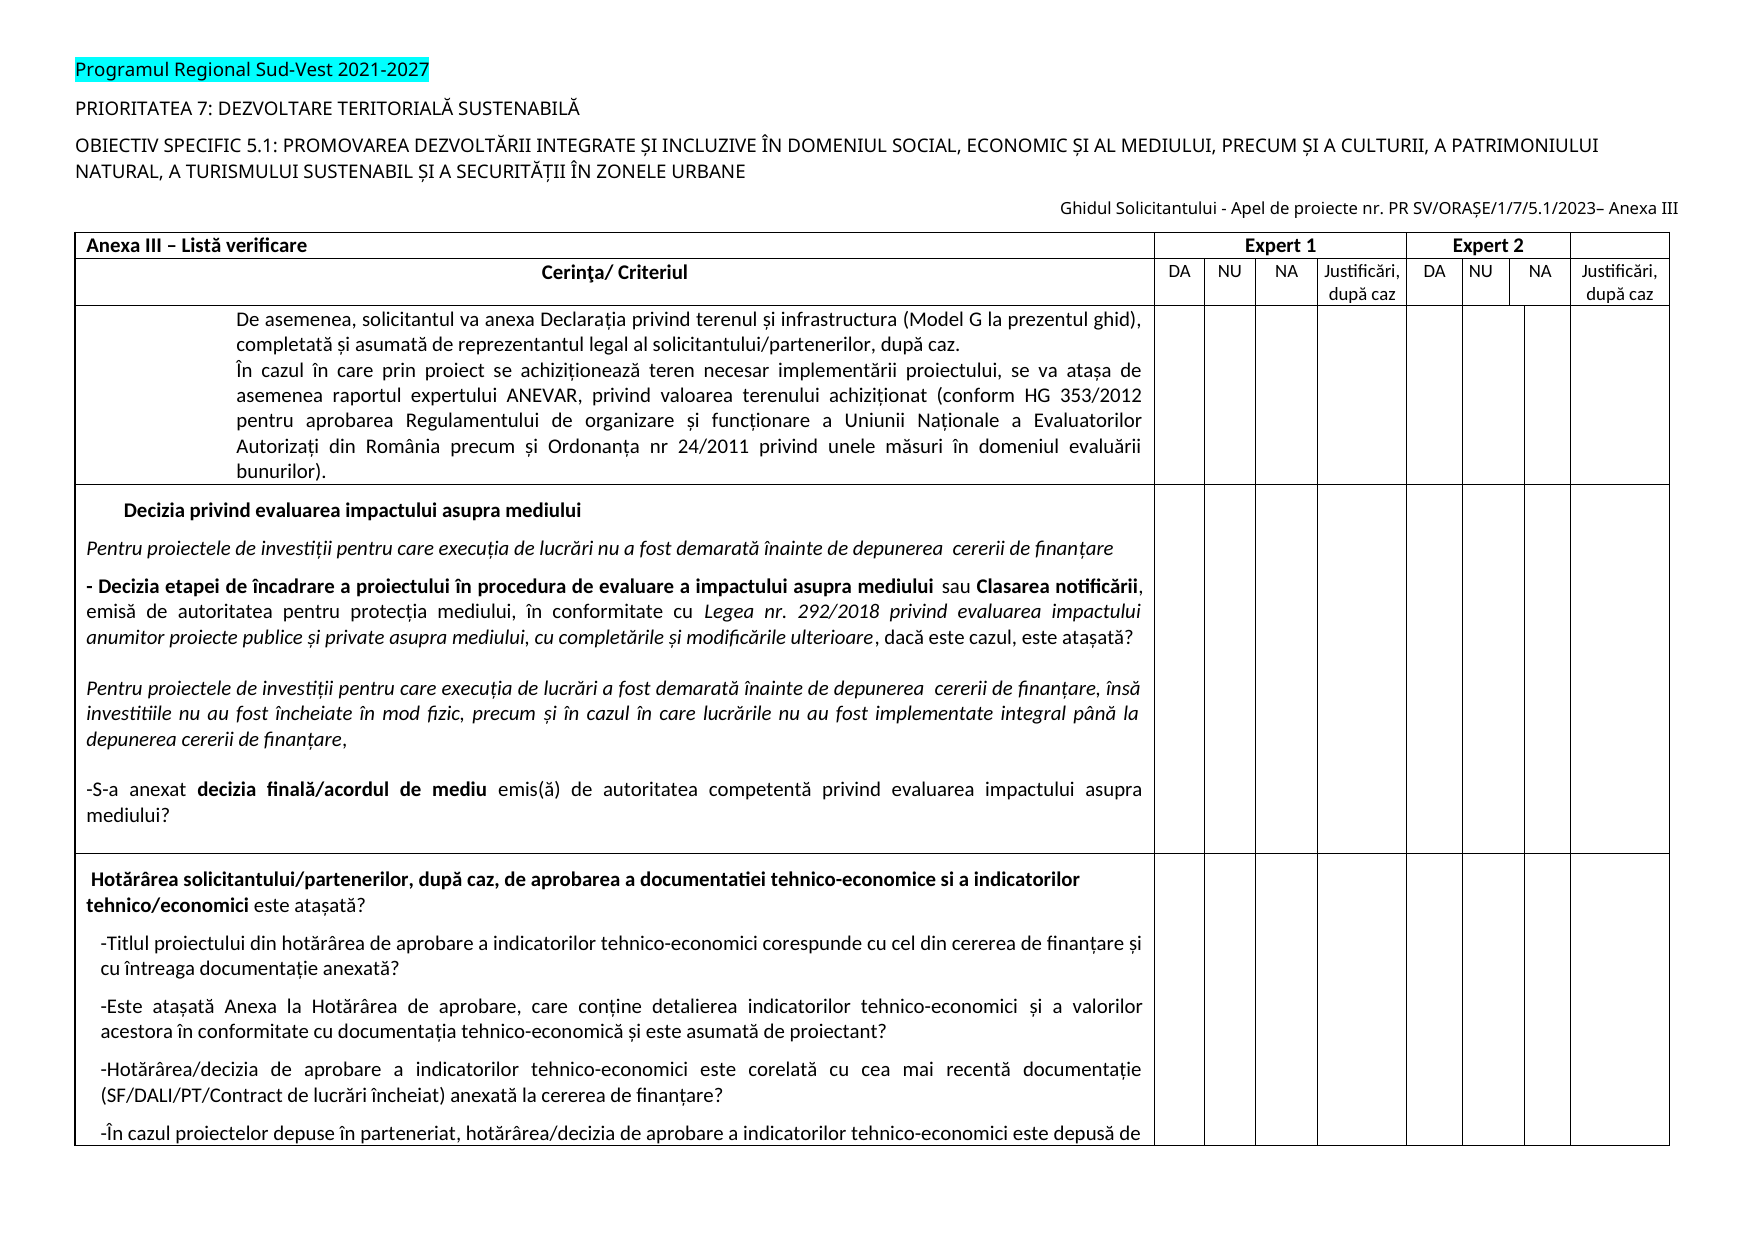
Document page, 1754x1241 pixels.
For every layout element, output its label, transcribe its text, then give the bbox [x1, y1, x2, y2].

table_cell [1155, 854, 1204, 1145]
table_cell DA [1155, 259, 1204, 305]
table_cell [1463, 306, 1524, 484]
table_cell [1256, 854, 1317, 1145]
table_cell [1407, 485, 1462, 853]
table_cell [76, 854, 1154, 1145]
table_cell [1205, 854, 1255, 1145]
table_cell [1407, 306, 1462, 484]
table_cell [1525, 485, 1570, 853]
table_cell [1205, 485, 1255, 853]
table_cell [1525, 854, 1570, 1145]
table_header Expert 1 [1155, 233, 1406, 258]
table_cell [1256, 485, 1317, 853]
table_cell [1407, 854, 1462, 1145]
table_header Expert 2 [1407, 233, 1570, 258]
table_cell [1205, 306, 1255, 484]
table_cell [1463, 485, 1524, 853]
table_cell [1318, 485, 1406, 853]
table_cell [1256, 306, 1317, 484]
table_cell Justificări, după caz [1571, 259, 1669, 305]
table_cell Decizia privind evaluarea impactului asupra mediului Pentru proiectele de investiţii pentru care execuţia de lucrări nu a fost demarată înainte de depunerea cererii de finanţare - Decizia etapei de încadrare a proiectului în procedura de evaluare a impactului asupra mediului sau Clasarea notificării, emisă de autoritatea pentru protecția mediului, în conformitate cu Legea nr. 292/2018 privind evaluarea impactului anumitor proiecte publice şi private asupra mediului, cu completările şi modificările ulterioare, dacă este cazul, este atașată? Pentru proiectele de investiţii pentru care execuţia de lucrări a fost demarată înainte de depunerea cererii de finanțare, însă investitiile nu au fost încheiate în mod fizic, precum și în cazul în care lucrările nu au fost implementate integral până la depunerea cererii de finanțare, -S-a anexat decizia finală/acordul de mediu emis(ă) de autoritatea competentă privind evaluarea impactului asupra mediului? [76, 485, 1154, 853]
table_cell [1525, 306, 1570, 484]
table_header Anexa III – Listă verificare [76, 233, 1154, 258]
table_cell [1571, 306, 1669, 484]
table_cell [76, 306, 1154, 484]
table_cell [1155, 306, 1204, 484]
table_cell [1155, 485, 1204, 853]
table_cell [1571, 485, 1669, 853]
table_cell [1463, 854, 1524, 1145]
table_cell DA [1407, 259, 1462, 305]
table_cell NA [1256, 259, 1317, 305]
table_cell Cerinţa/ Criteriul [76, 259, 1154, 305]
table_cell [1318, 306, 1406, 484]
table_cell NA [1510, 259, 1570, 305]
table_cell [1318, 854, 1406, 1145]
table_cell NU [1205, 259, 1255, 305]
table_cell NU [1463, 259, 1509, 305]
table_cell [1571, 854, 1669, 1145]
table_cell Justificări, după caz [1318, 259, 1406, 305]
table_header [1571, 233, 1669, 258]
